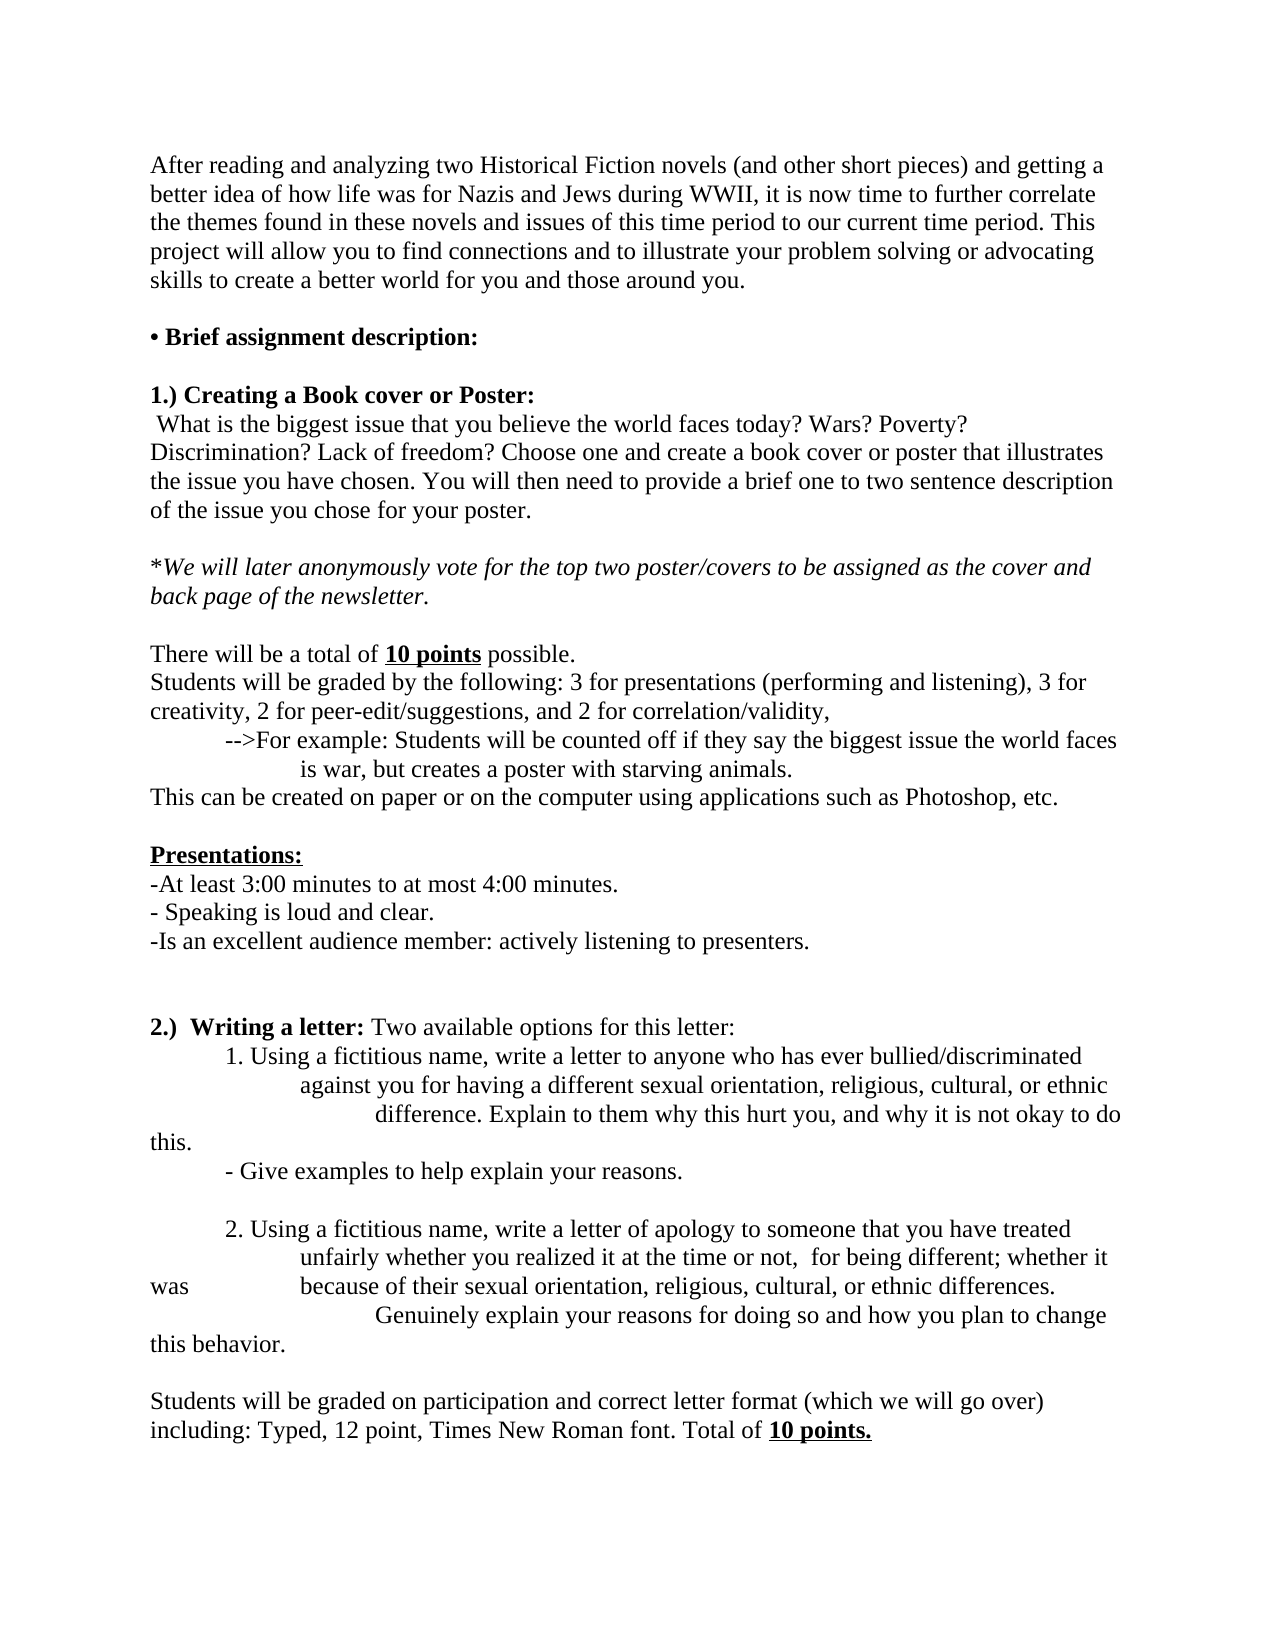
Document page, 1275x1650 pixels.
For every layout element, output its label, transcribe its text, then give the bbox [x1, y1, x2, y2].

text Presentations: [150, 840, 1125, 869]
text 2.) Writing a letter: Two available options for this letter: [150, 1012, 1125, 1041]
text 1.) Creating a Book cover or Poster: [150, 380, 1125, 409]
text There will be a total of 10 points possible. [150, 639, 1125, 667]
text • Brief assignment description: [150, 322, 1125, 351]
text - Give examples to help explain your reasons. [150, 1156, 1125, 1185]
text - Speaking is loud and clear. [150, 897, 1125, 926]
text What is the biggest issue that you believe the world faces today? Wars? Poverty? Discrimination? Lack of freedom? Choose one and create a book cover or poster that illustrates the issue you have chosen. You will then need to provide a brief one to two sentence description of the issue you chose for your poster. [150, 409, 1125, 524]
text 1. Using a fictitious name, write a letter to anyone who has ever bullied/discriminated against you for having a different sexual orientation, religious, cultural, or ethnic difference. Explain to them why this hurt you, and why it is not okay to do this. [150, 1041, 1125, 1156]
text *We will later anonymously vote for the top two poster/covers to be assigned as the cover and back page of the newsletter. [150, 552, 1125, 610]
text Students will be graded on participation and correct letter format (which we will go over) including: Typed, 12 point, Times New Roman font. Total of 10 points. [150, 1386, 1125, 1444]
text -Is an excellent audience member: actively listening to presenters. [150, 926, 1125, 955]
text This can be created on paper or on the computer using applications such as Photoshop, etc. [150, 782, 1125, 811]
text -At least 3:00 minutes to at most 4:00 minutes. [150, 869, 1125, 897]
text -->For example: Students will be counted off if they say the biggest issue the world faces is war, but creates a poster with starving animals. [225, 725, 1125, 782]
text Students will be graded by the following: 3 for presentations (performing and listening), 3 for creativity, 2 for peer-edit/suggestions, and 2 for correlation/validity, [150, 667, 1125, 725]
text After reading and analyzing two Historical Fiction novels (and other short pieces) and getting a better idea of how life was for Nazis and Jews during WWII, it is now time to further correlate the themes found in these novels and issues of this time period to our current time period. This project will allow you to find connections and to illustrate your problem solving or advocating skills to create a better world for you and those around you. [150, 150, 1125, 294]
text 2. Using a fictitious name, write a letter of apology to someone that you have treated unfairly whether you realized it at the time or not, for being different; whether it was because of their sexual orientation, religious, cultural, or ethnic differences. Genuinely explain your reasons for doing so and how you plan to change this behavior. [150, 1214, 1125, 1357]
